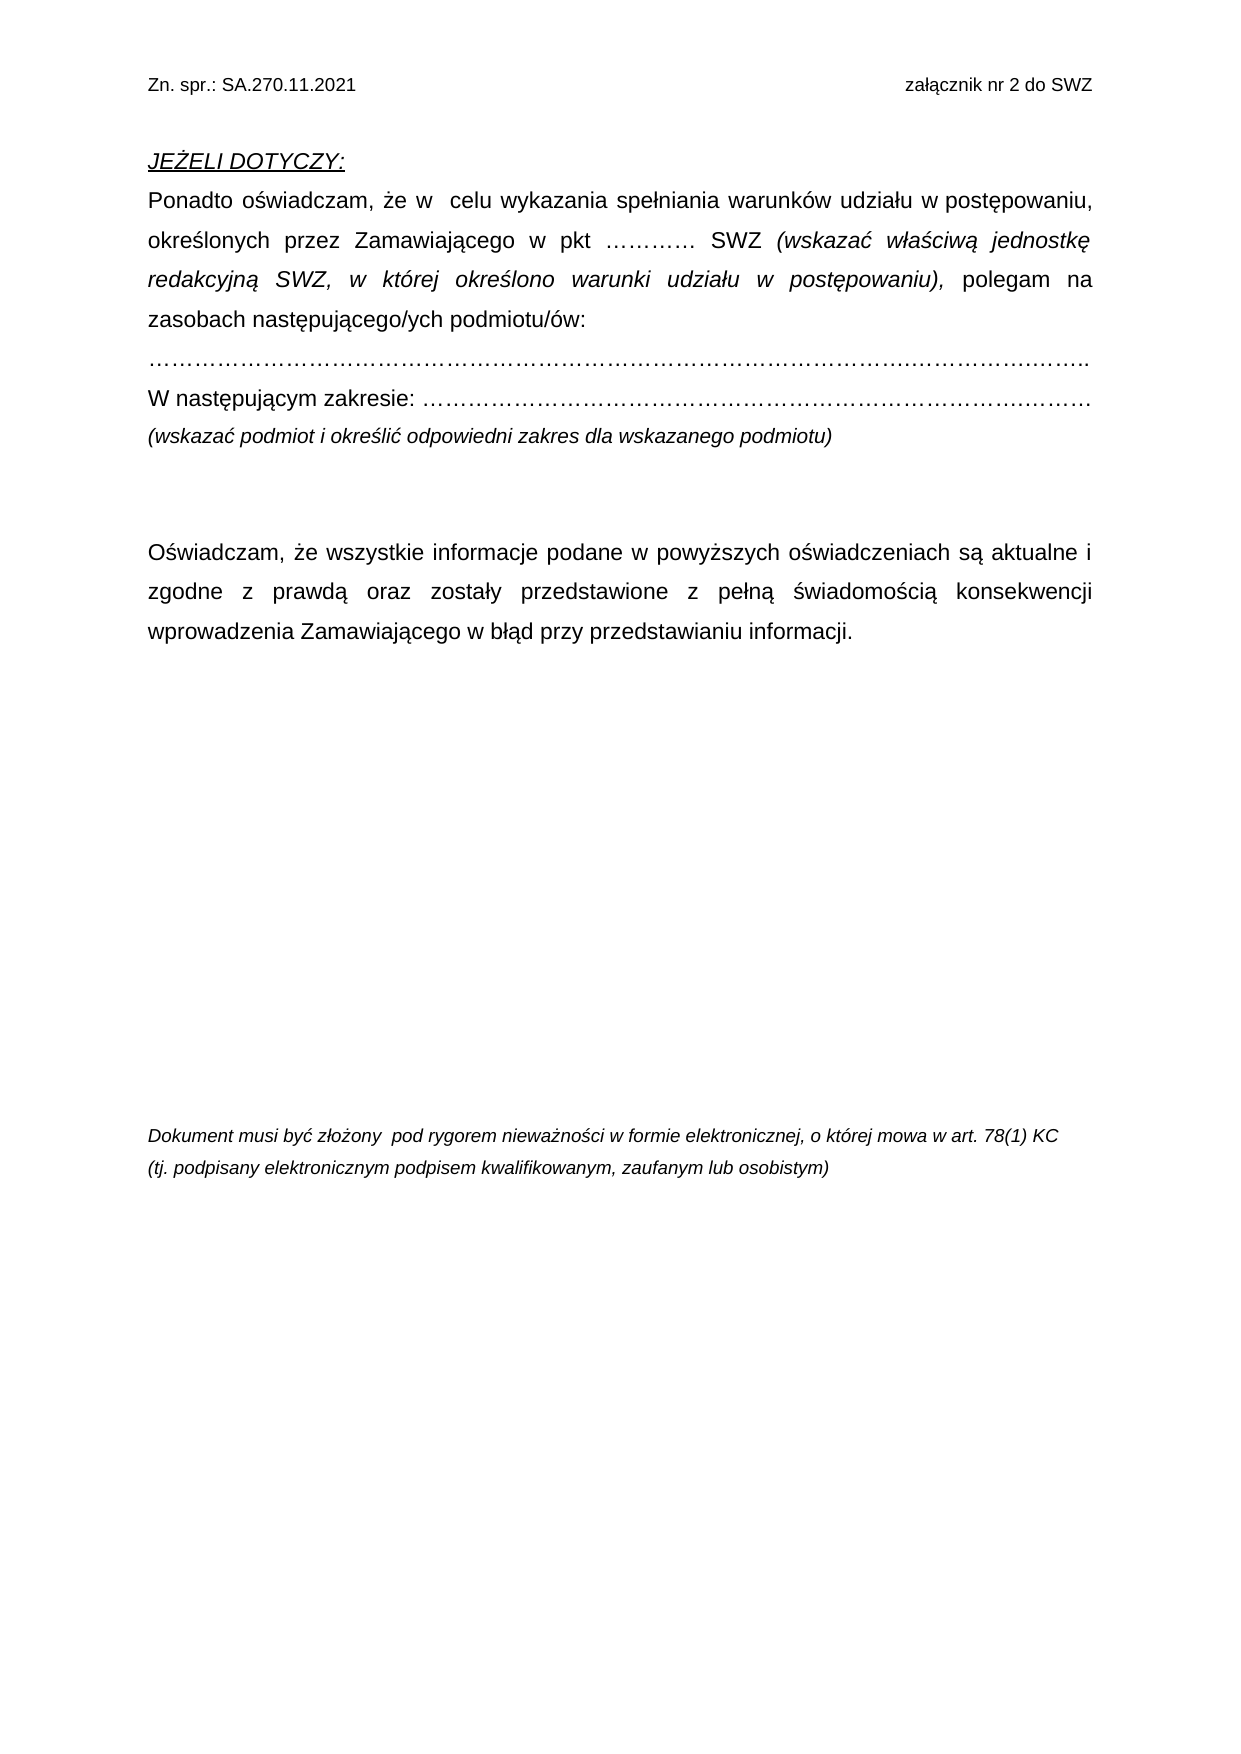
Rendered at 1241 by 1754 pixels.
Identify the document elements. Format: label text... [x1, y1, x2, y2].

text Oświadczam, że wszystkie informacje podane w powyższych oświadczeniach są aktualne i zgodne z prawdą oraz zostały przedstawione z pełną świadomością konsekwencji wprowadzenia Zamawiającego w błąd przy przedstawianiu informacji. [148, 539, 1093, 644]
text W następującym zakresie: …………………………………………………………………….……… [148, 384, 1093, 411]
text (wskazać podmiot i określić odpowiedni zakres dla wskazanego podmiotu) [148, 424, 1093, 448]
text Dokument musi być złożony pod rygorem nieważności w formie elektronicznej, o której mowa w art. 78(1) KC (tj. podpisany elektronicznym podpisem kwalifikowanym, zaufanym lub osobistym) [148, 1125, 1093, 1221]
text ……………………………………………………………………………………….…………….…….. [148, 345, 1093, 371]
text JEŻELI DOTYCZY: [148, 148, 1093, 174]
text Ponadto oświadczam, że w celu wykazania spełniania warunków udziału w postępowaniu, określonych przez Zamawiającego w pkt ………… SWZ (wskazać właściwą jednostkę redakcyjną SWZ, w której określono warunki udziału w postępowaniu), polegam na zasobach następującego/ych podmiotu/ów: [148, 187, 1093, 332]
